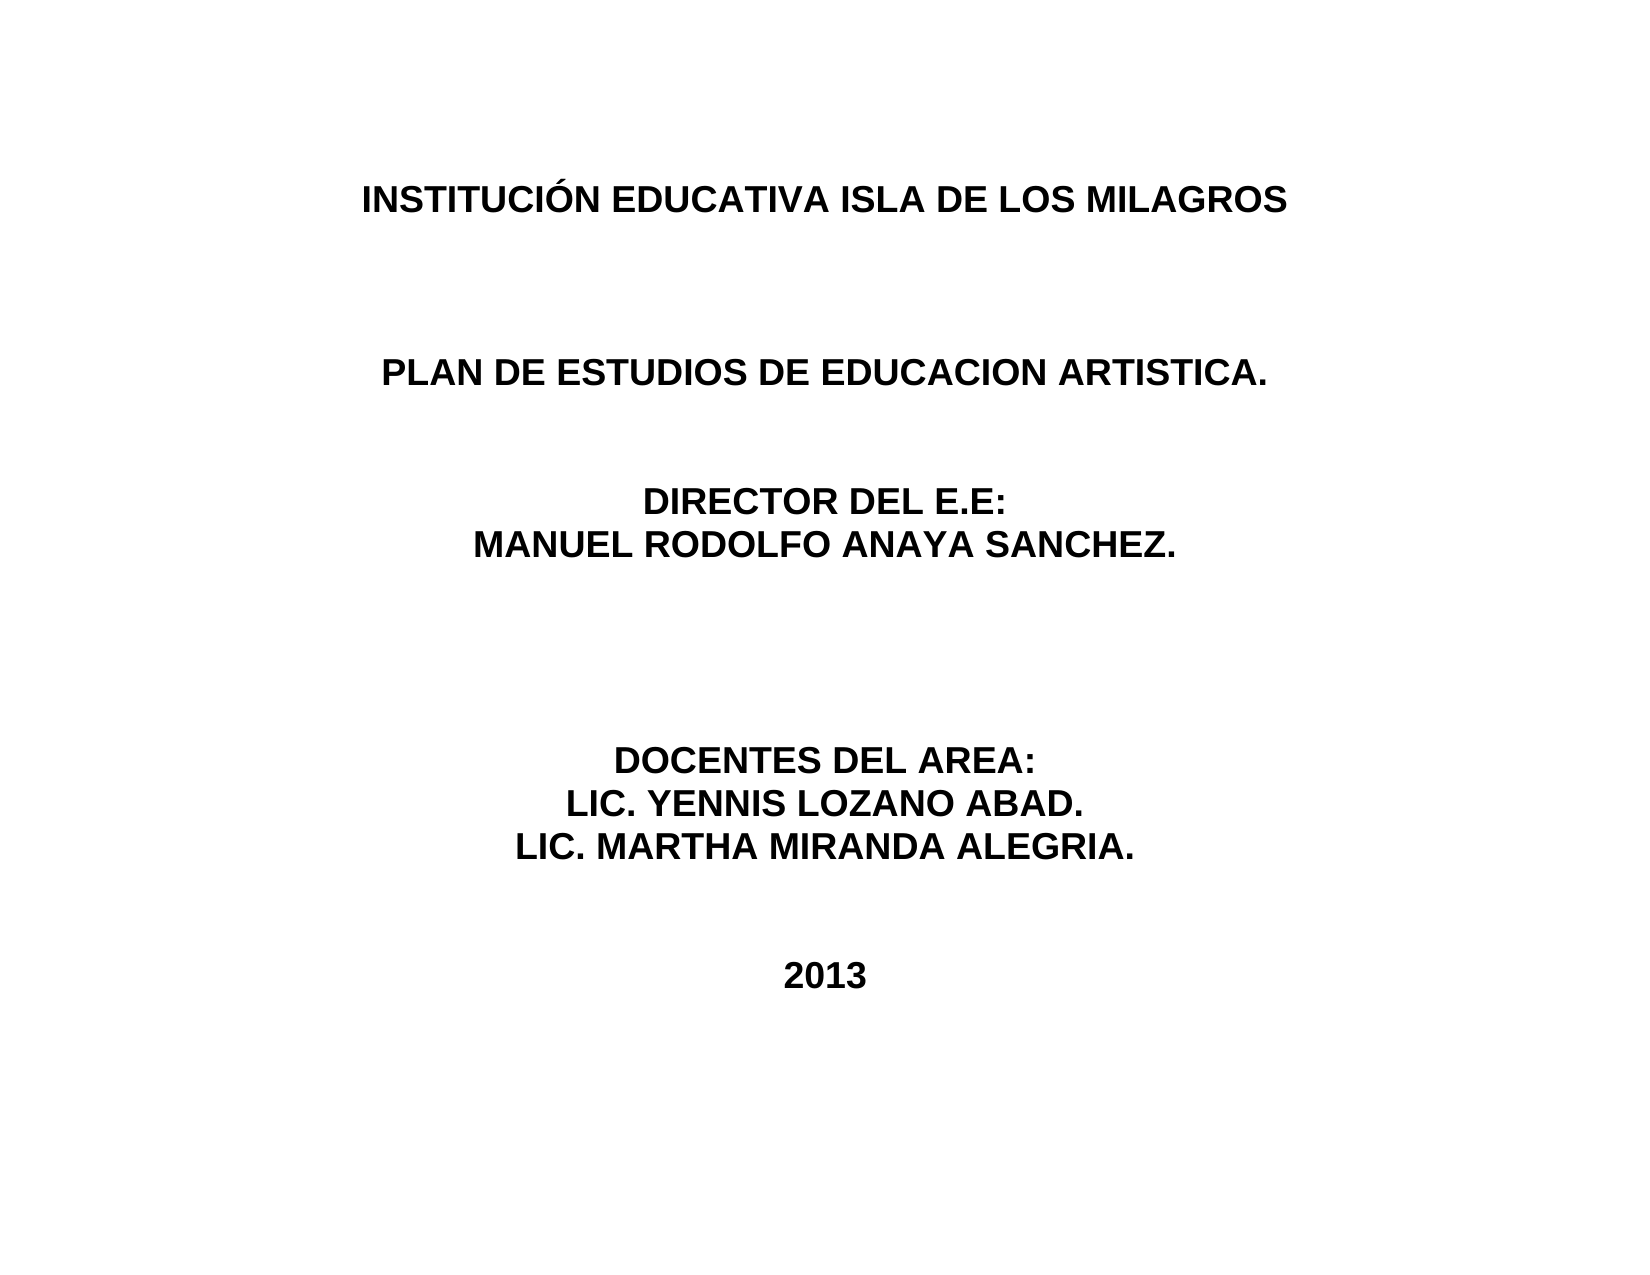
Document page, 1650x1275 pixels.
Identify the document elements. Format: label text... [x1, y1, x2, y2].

text 2013 [148, 953, 1502, 997]
text DOCENTES DEL AREA: [148, 738, 1502, 781]
text LIC. YENNIS LOZANO ABAD. [148, 781, 1502, 824]
text DIRECTOR DEL E.E: [148, 479, 1502, 522]
text LIC. MARTHA MIRANDA ALEGRIA. [148, 824, 1502, 867]
text INSTITUCIÓN EDUCATIVA ISLA DE LOS MILAGROS [148, 177, 1502, 220]
text MANUEL RODOLFO ANAYA SANCHEZ. [148, 522, 1502, 565]
text PLAN DE ESTUDIOS DE EDUCACION ARTISTICA. [148, 350, 1502, 393]
